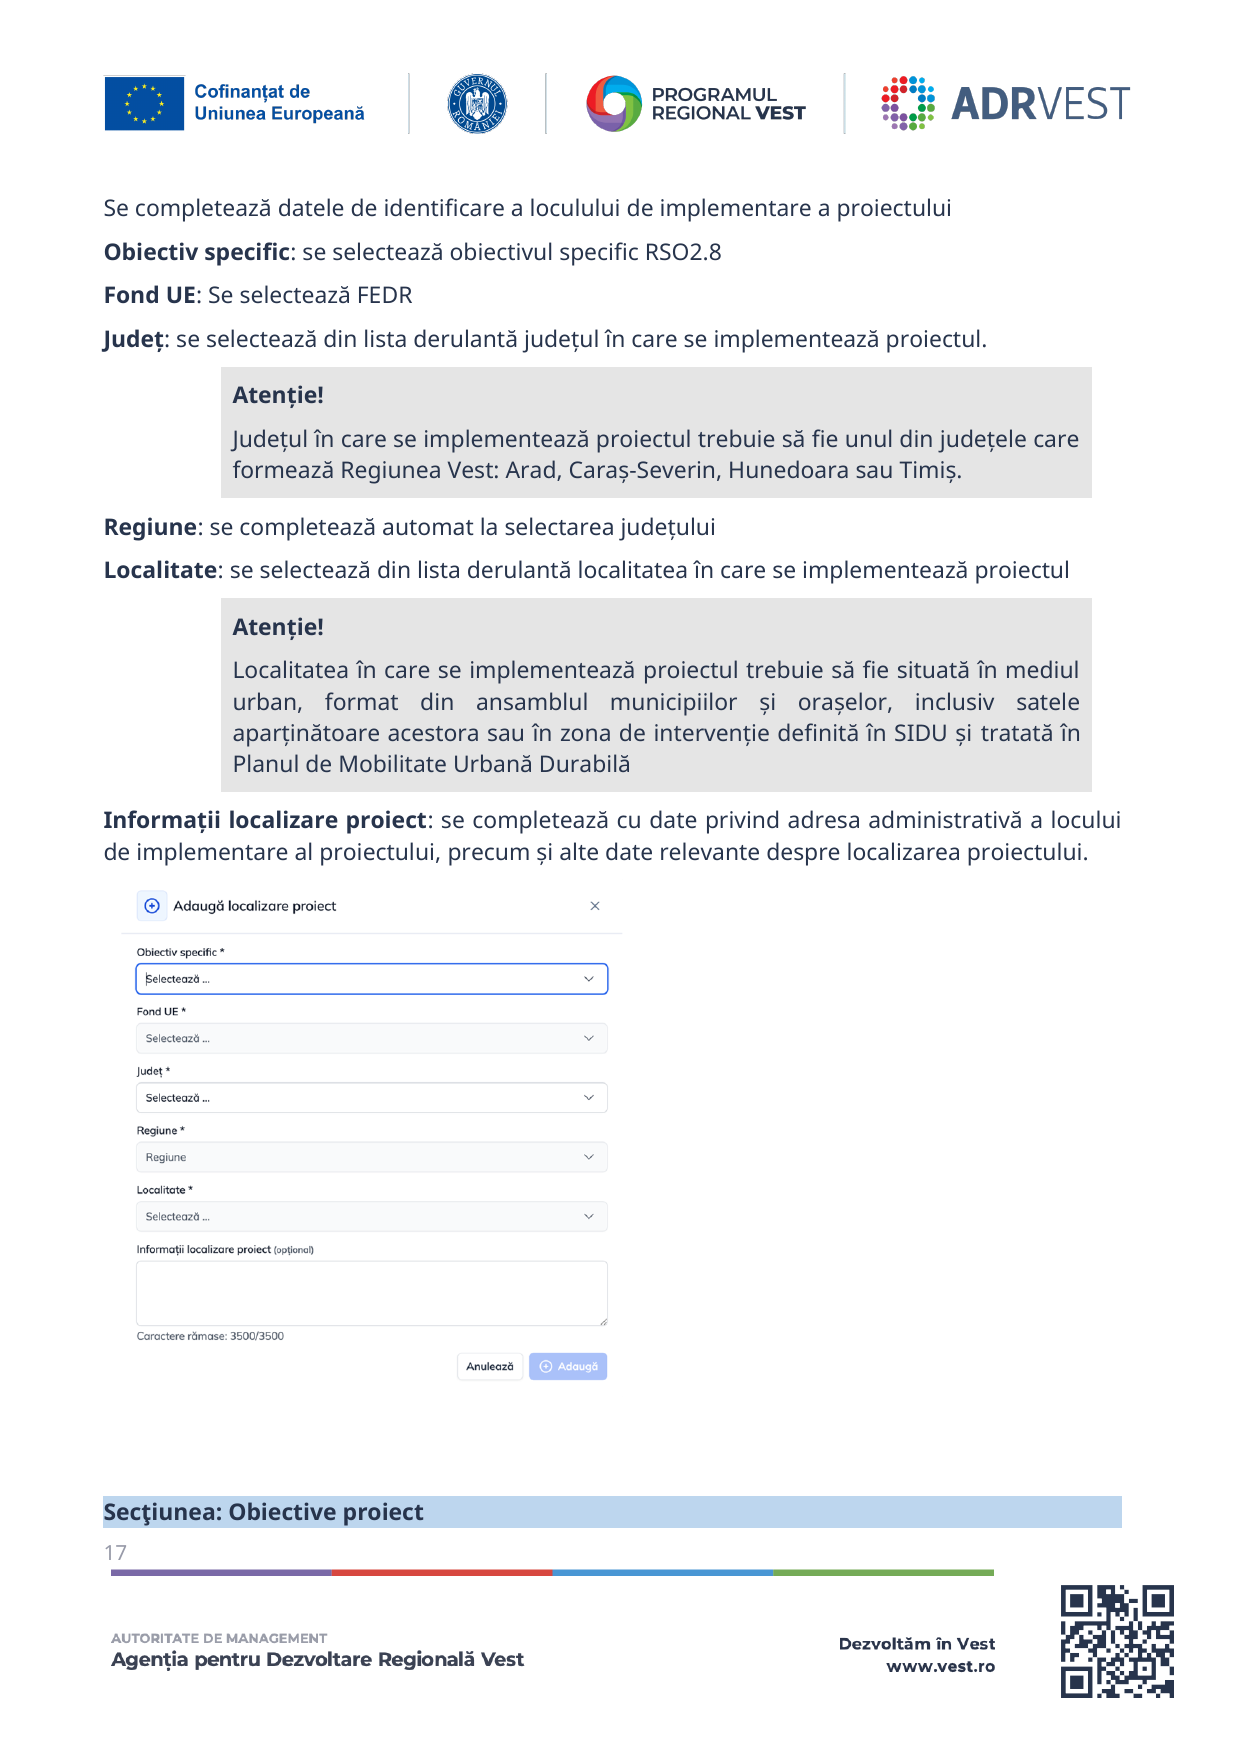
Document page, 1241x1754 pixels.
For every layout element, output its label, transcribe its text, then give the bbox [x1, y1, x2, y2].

picture [121, 879, 623, 1397]
table_header Atenție! Localitatea în care se implementează proiectul trebuie să fie situată în mediul urban, format din ansamblul municipiilor și orașelor, inclusiv satele aparținătoare acestora sau în zona de intervenție definită în SIDU și tratată în Planul de Mobilitate Urbană Durabilă [221, 598, 1092, 792]
text Obiectiv specific: se selectează obiectivul specific RSO2.8 [103, 236, 1122, 267]
text Se completează datele de identificare a loculului de implementare a proiectului [103, 192, 1122, 223]
picture [103, 73, 1131, 134]
text Informații localizare proiect: se completează cu date privind adresa administrativă a locului de implementare al proiectului, precum și alte date relevante despre localizarea proiectului. [103, 804, 1122, 867]
picture [1052, 1576, 1183, 1707]
text Fond UE: Se selectează FEDR [103, 279, 1122, 311]
text Secţiunea: Obiective proiect [103, 1496, 1122, 1528]
text Județ: se selectează din lista derulantă județul în care se implementează proiectul. [103, 323, 1122, 354]
table_header Atenție! Județul în care se implementează proiectul trebuie să fie unul din județele care formează Regiunea Vest: Arad, Caraș-Severin, Hunedoara sau Timiș. [221, 367, 1092, 498]
text Localitate: se selectează din lista derulantă localitatea în care se implementează proiectul [103, 554, 1122, 586]
picture [103, 1566, 1008, 1681]
text Regiune: se completează automat la selectarea județului [103, 511, 1122, 542]
